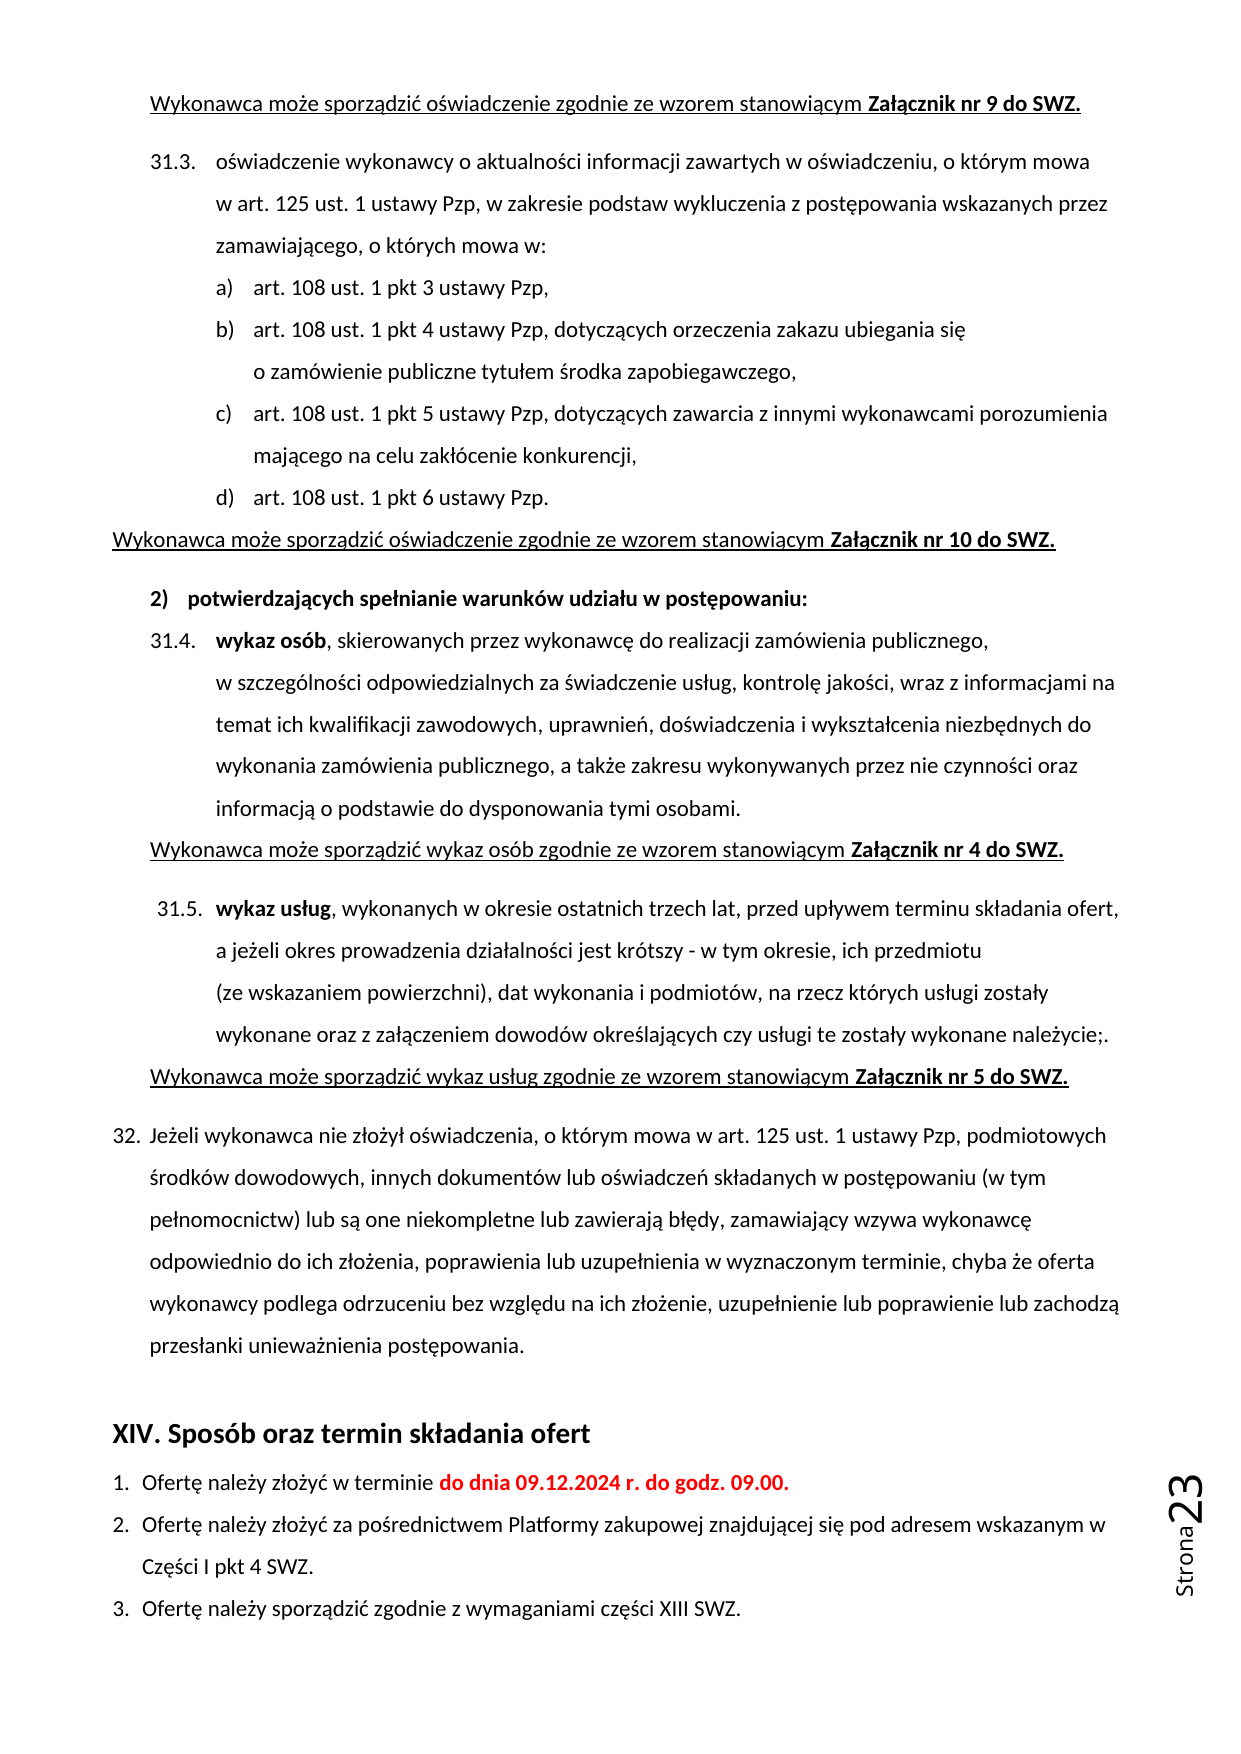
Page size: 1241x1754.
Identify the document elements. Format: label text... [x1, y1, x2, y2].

text Wykonawca może sporządzić wykaz osób zgodnie ze wzorem stanowiącym Załącznik nr 4 do SWZ. [150, 836, 1128, 864]
list potwierdzających spełnianie warunków udziału w postępowaniu: [150, 584, 1128, 612]
list oświadczenie wykonawcy o aktualności informacji zawartych w oświadczeniu, o którym mowa w art. 125 ust. 1 ustawy Pzp, w zakresie podstaw wykluczenia z postępowania wskazanych przez zamawiającego, o których mowa w: [150, 147, 1128, 259]
list Ofertę należy złożyć za pośrednictwem Platformy zakupowej znajdującej się pod adresem wskazanym w Części I pkt 4 SWZ. [112, 1510, 1128, 1580]
list Ofertę należy sporządzić zgodnie z wymaganiami części XIII SWZ. [112, 1594, 1128, 1622]
list art. 108 ust. 1 pkt 3 ustawy Pzp, [216, 273, 1128, 301]
list wykaz osób, skierowanych przez wykonawcę do realizacji zamówienia publicznego, w szczególności odpowiedzialnych za świadczenie usług, kontrolę jakości, wraz z informacjami na temat ich kwalifikacji zawodowych, uprawnień, doświadczenia i wykształcenia niezbędnych do wykonania zamówienia publicznego, a także zakresu wykonywanych przez nie czynności oraz informacją o podstawie do dysponowania tymi osobami. [150, 626, 1128, 822]
list art. 108 ust. 1 pkt 4 ustawy Pzp, dotyczących orzeczenia zakazu ubiegania się o zamówienie publiczne tytułem środka zapobiegawczego, [216, 315, 1128, 385]
list Ofertę należy złożyć w terminie do dnia 09.12.2024 r. do godz. 09.00. [112, 1468, 1128, 1496]
list Jeżeli wykonawca nie złożył oświadczenia, o którym mowa w art. 125 ust. 1 ustawy Pzp, podmiotowych środków dowodowych, innych dokumentów lub oświadczeń składanych w postępowaniu (w tym pełnomocnictw) lub są one niekompletne lub zawierają błędy, zamawiający wzywa wykonawcę odpowiednio do ich złożenia, poprawienia lub uzupełnienia w wyznaczonym terminie, chyba że oferta wykonawcy podlega odrzuceniu bez względu na ich złożenie, uzupełnienie lub poprawienie lub zachodzą przesłanki unieważnienia postępowania. [112, 1121, 1128, 1359]
subtitle XIV. Sposób oraz termin składania ofert [112, 1415, 1128, 1450]
list art. 108 ust. 1 pkt 6 ustawy Pzp. [216, 483, 1128, 511]
text Wykonawca może sporządzić wykaz usług zgodnie ze wzorem stanowiącym Załącznik nr 5 do SWZ. [150, 1062, 1128, 1090]
text Wykonawca może sporządzić oświadczenie zgodnie ze wzorem stanowiącym Załącznik nr 9 do SWZ. [150, 89, 1128, 117]
list wykaz usług, wykonanych w okresie ostatnich trzech lat, przed upływem terminu składania ofert, a jeżeli okres prowadzenia działalności jest krótszy - w tym okresie, ich przedmiotu (ze wskazaniem powierzchni), dat wykonania i podmiotów, na rzecz których usługi zostały wykonane oraz z załączeniem dowodów określających czy usługi te zostały wykonane należycie;. [157, 894, 1128, 1048]
text Wykonawca może sporządzić oświadczenie zgodnie ze wzorem stanowiącym Załącznik nr 10 do SWZ. [112, 525, 1128, 553]
list art. 108 ust. 1 pkt 5 ustawy Pzp, dotyczących zawarcia z innymi wykonawcami porozumienia mającego na celu zakłócenie konkurencji, [216, 399, 1128, 469]
